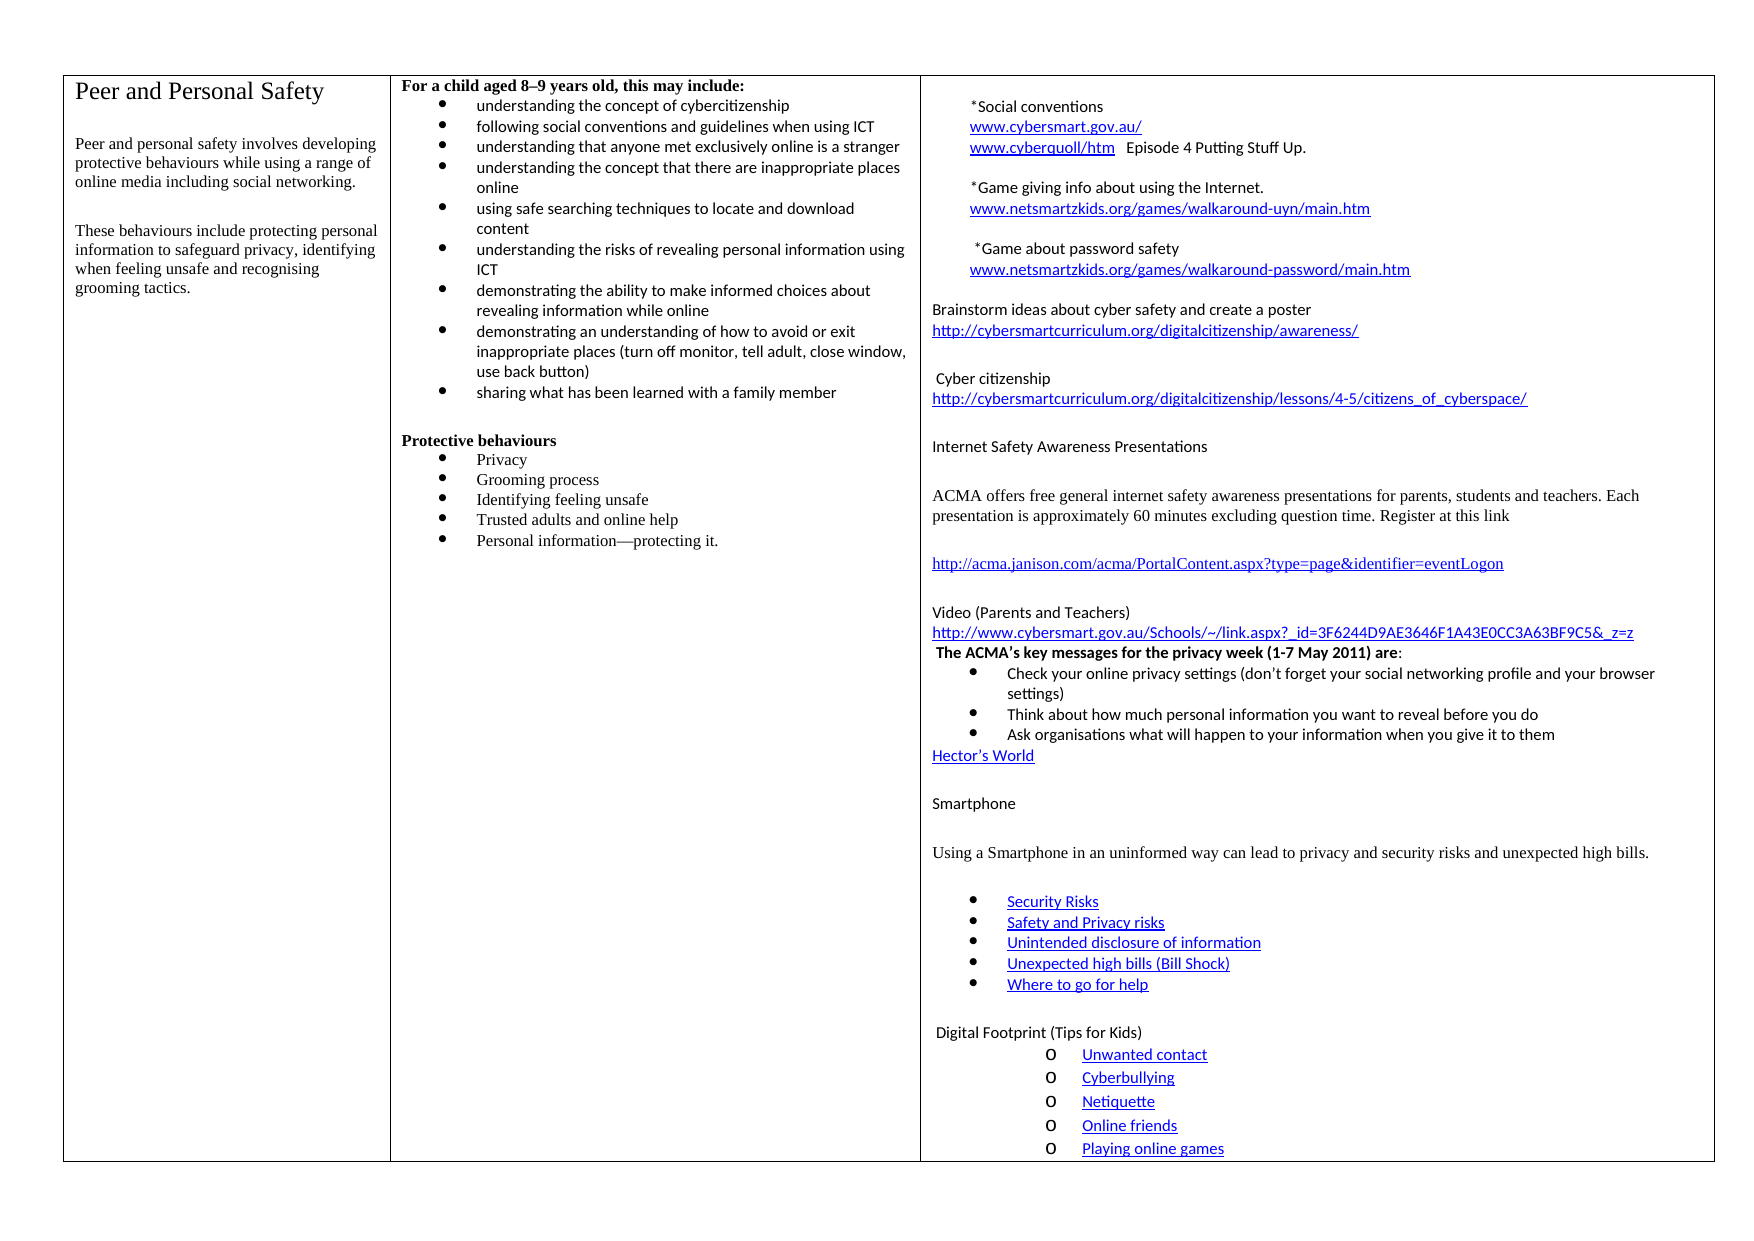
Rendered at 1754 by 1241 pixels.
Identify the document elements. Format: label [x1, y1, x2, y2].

table_header [921, 76, 1714, 1161]
table_header [391, 76, 920, 1161]
table_header [64, 76, 390, 1161]
